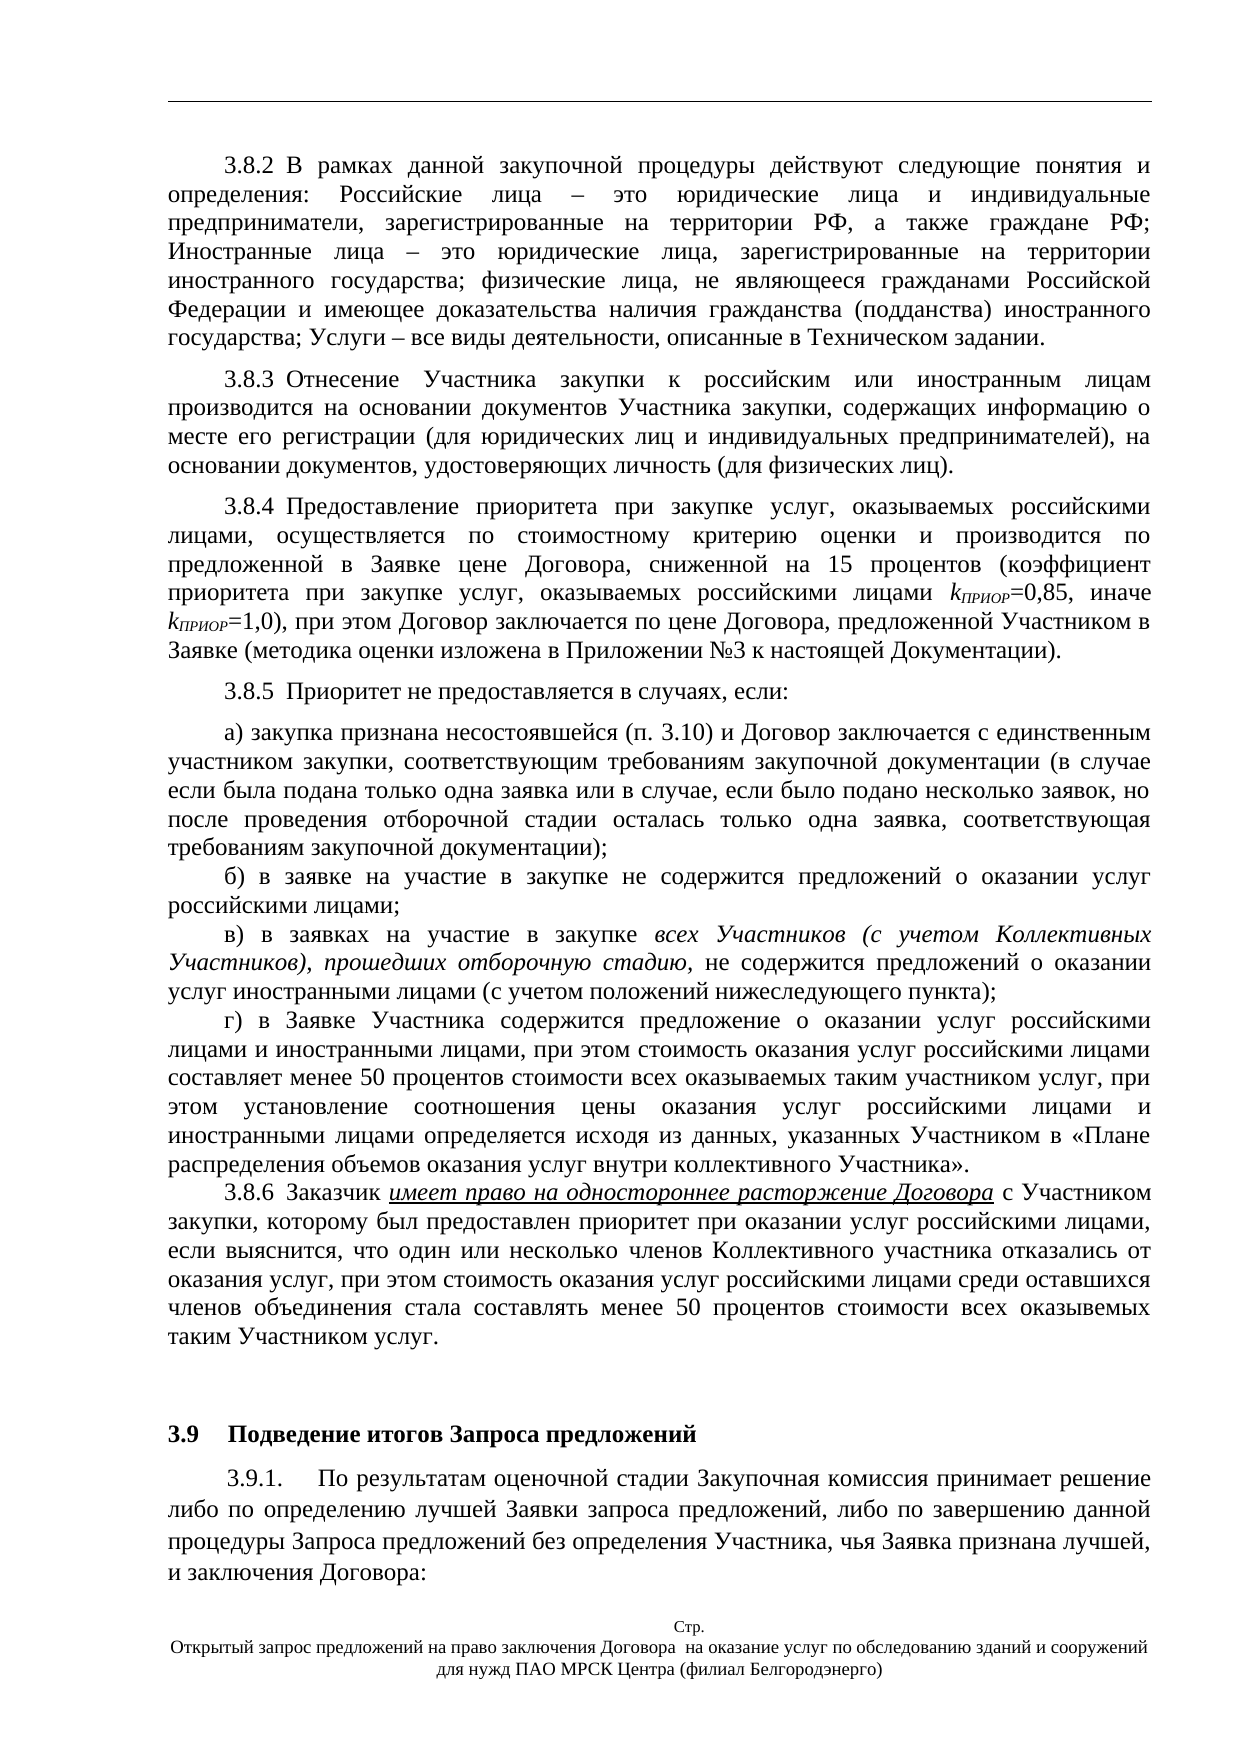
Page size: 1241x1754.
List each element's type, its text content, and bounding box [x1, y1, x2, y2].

text б) в заявке на участие в закупке не содержится предложений о оказании услуг российскими лицами; [168, 861, 1152, 919]
subtitle Подведение итогов Запроса предложений [168, 1419, 1152, 1447]
text в) в заявках на участие в закупке всех Участников (с учетом Коллективных Участников), прошедших отборочную стадию, не содержится предложений о оказании услуг иностранными лицами (с учетом положений нижеследующего пункта); [168, 919, 1152, 1005]
text г) в Заявке Участника содержится предложение о оказании услуг российскими лицами и иностранными лицами, при этом стоимость оказания услуг российскими лицами составляет менее 50 процентов стоимости всех оказываемых таким участником услуг, при этом установление соотношения цены оказания услуг российскими лицами и иностранными лицами определяется исходя из данных, указанных Участником в «Плане распределения объемов оказания услуг внутри коллективного Участника». [168, 1005, 1152, 1177]
list Приоритет не предоставляется в случаях, если: [168, 676, 1152, 705]
list По результатам оценочной стадии Закупочная комиссия принимает решение либо по определению лучшей Заявки запроса предложений, либо по завершению данной процедуры Запроса предложений без определения Участника, чья Заявка признана лучшей, и заключения Договора: [168, 1463, 1152, 1586]
list Отнесение Участника закупки к российским или иностранным лицам производится на основании документов Участника закупки, содержащих информацию о месте его регистрации (для юридических лиц и индивидуальных предпринимателей), на основании документов, удостоверяющих личность (для физических лиц). [168, 364, 1152, 479]
list Заказчик имеет право на одностороннее расторжение Договора с Участником закупки, которому был предоставлен приоритет при оказании услуг российскими лицами, если выяснится, что один или несколько членов Коллективного участника отказались от оказания услуг, при этом стоимость оказания услуг российскими лицами среди оставшихся членов объединения стала составлять менее 50 процентов стоимости всех оказывемых таким Участником услуг. [168, 1177, 1152, 1350]
list Предоставление приоритета при закупке услуг, оказываемых российскими лицами, осуществляется по стоимостному критерию оценки и производится по предложенной в Заявке цене Договора, сниженной на 15 процентов (коэффициент приоритета при закупке услуг, оказываемых российскими лицами kПРИОР=0,85, иначе kПРИОР=1,0), при этом Договор заключается по цене Договора, предложенной Участником в Заявке (методика оценки изложена в Приложении №3 к настоящей Документации). [168, 491, 1152, 664]
list В рамках данной закупочной процедуры действуют следующие понятия и определения: Российские лица – это юридические лица и индивидуальные предприниматели, зарегистрированные на территории РФ, а также граждане РФ; Иностранные лица – это юридические лица, зарегистрированные на территории иностранного государства; физические лица, не являющееся гражданами Российской Федерации и имеющее доказательства наличия гражданства (подданства) иностранного государства; Услуги – все виды деятельности, описанные в Техническом задании. [168, 150, 1152, 351]
